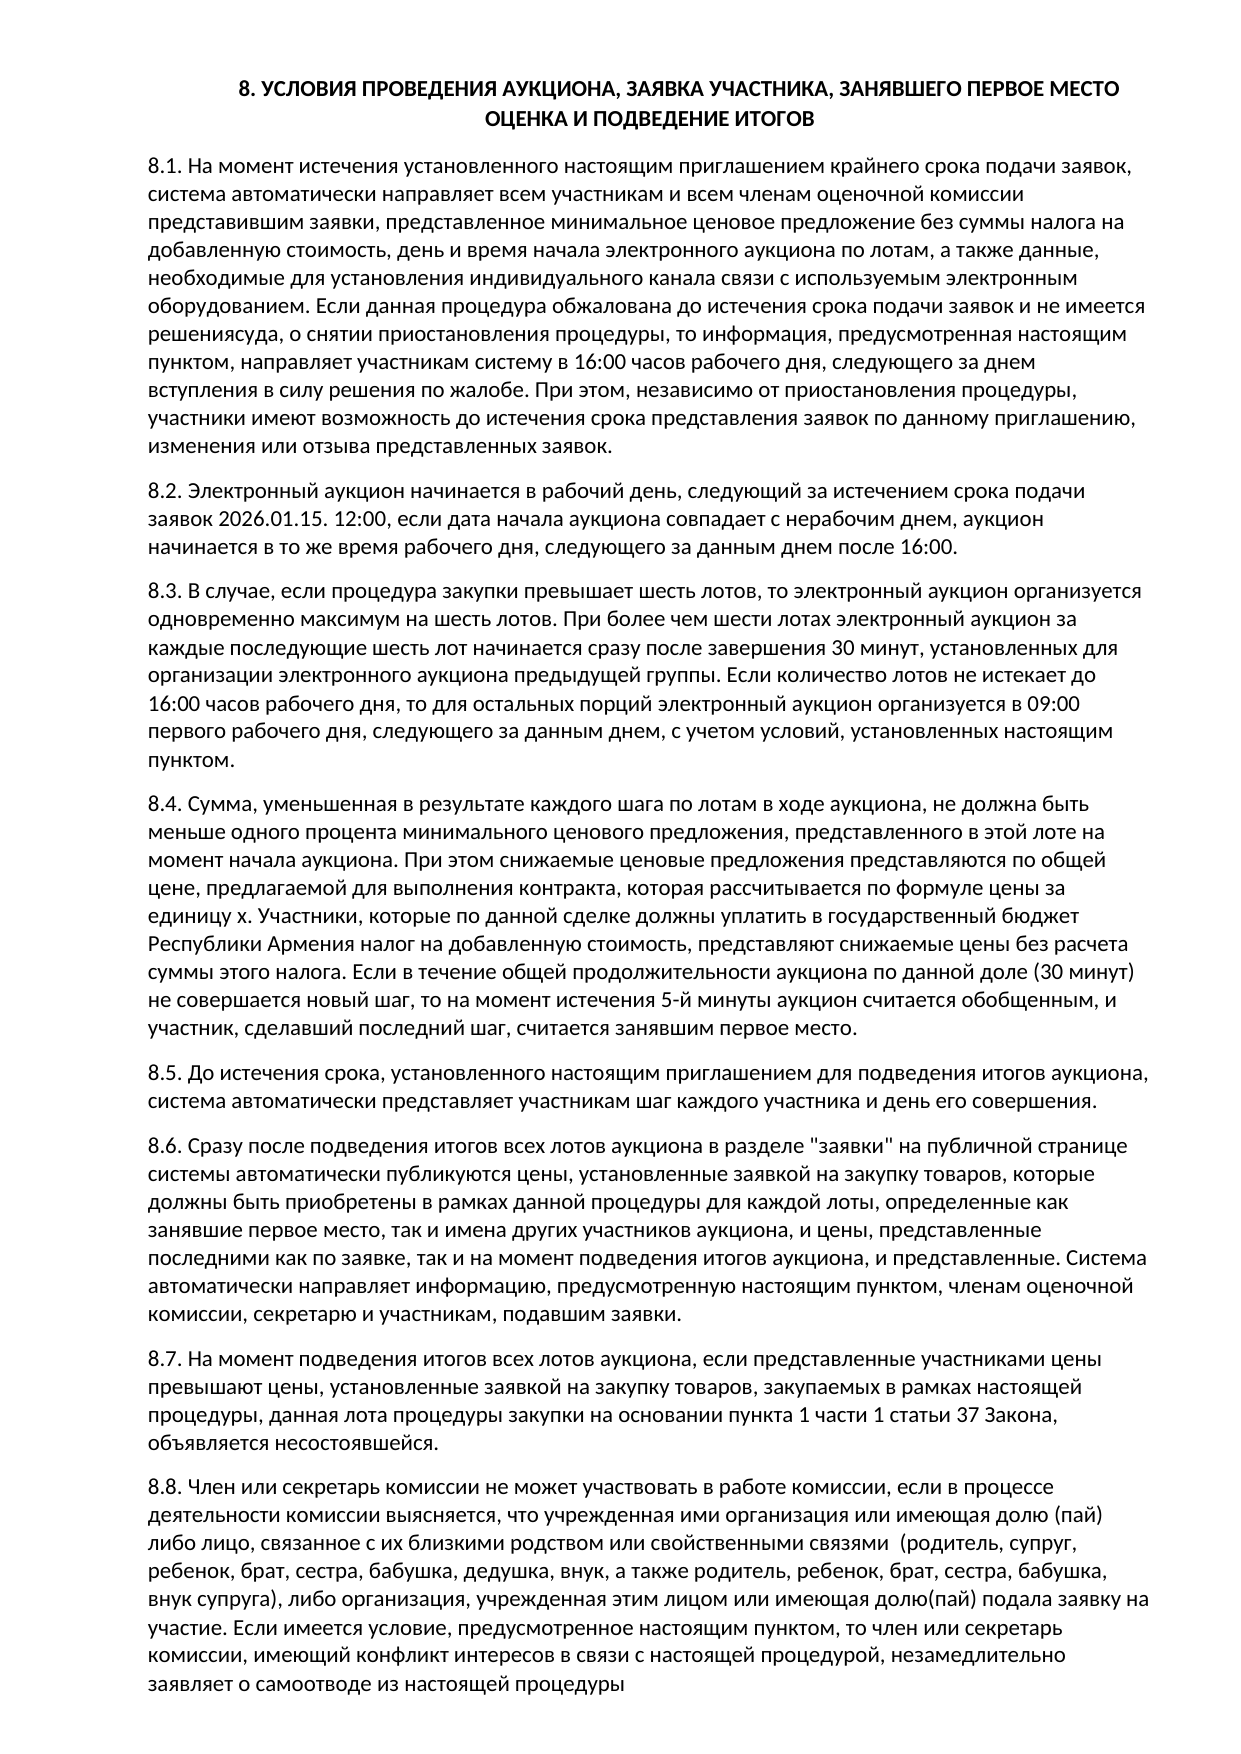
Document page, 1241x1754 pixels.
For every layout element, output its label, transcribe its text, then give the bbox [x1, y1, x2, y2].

text 8.4. Сумма, уменьшенная в результате каждого шага по лотам в ходе аукциона, не должна быть меньше одного процента минимального ценового предложения, представленного в этой лоте на момент начала аукциона. При этом снижаемые ценовые предложения представляются по общей цене, предлагаемой для выполнения контракта, которая рассчитывается по формуле цены за единицу x. Участники, которые по данной сделке должны уплатить в государственный бюджет Республики Армения налог на добавленную стоимость, представляют снижаемые цены без расчета суммы этого налога. Если в течение общей продолжительности аукциона по данной доле (30 минут) не совершается новый шаг, то на момент истечения 5-й минуты аукцион считается обобщенным, и участник, сделавший последний шаг, считается занявшим первое место. [148, 789, 1152, 1042]
text 8.3. В случае, если процедура закупки превышает шесть лотов, то электронный аукцион организуется одновременно максимум на шесть лотов. При более чем шести лотах электронный аукцион за каждые последующие шесть лот начинается сразу после завершения 30 минут, установленных для организации электронного аукциона предыдущей группы. Если количество лотов не истекает до 16:00 часов рабочего дня, то для остальных порций электронный аукцион организуется в 09:00 первого рабочего дня, следующего за данным днем, с учетом условий, установленных настоящим пунктом. [148, 577, 1152, 773]
text 8.5. До истечения срока, установленного настоящим приглашением для подведения итогов аукциона, система автоматически представляет участникам шаг каждого участника и день его совершения. [148, 1058, 1152, 1114]
text 8.1. На момент истечения установленного настоящим приглашением крайнего срока подачи заявок, система автоматически направляет всем участникам и всем членам оценочной комиссии представившим заявки, представленное минимальное ценовое предложение без суммы налога на добавленную стоимость, день и время начала электронного аукциона по лотам, а также данные, необходимые для установления индивидуального канала связи с используемым электронным оборудованием. Если данная процедура обжалована до истечения срока подачи заявок и не имеется решениясуда, о снятии приостановления процедуры, то информация, предусмотренная настоящим пунктом, направляет участникам систему в 16:00 часов рабочего дня, следующего за днем вступления в силу решения по жалобе. При этом, независимо от приостановления процедуры, участники имеют возможность до истечения срока представления заявок по данному приглашению, изменения или отзыва представленных заявок. [148, 151, 1152, 459]
text 8. УСЛОВИЯ ПРОВЕДЕНИЯ АУКЦИОНА, ЗАЯВКА УЧАСТНИКА, ЗАНЯВШЕГО ПЕРВОЕ МЕСТО ОЦЕНКА И ПОДВЕДЕНИЕ ИТОГОВ [148, 74, 1152, 132]
text 8.7. На момент подведения итогов всех лотов аукциона, если представленные участниками цены превышают цены, установленные заявкой на закупку товаров, закупаемых в рамках настоящей процедуры, данная лота процедуры закупки на основании пункта 1 части 1 статьи 37 Закона, объявляется несостоявшейся. [148, 1344, 1152, 1456]
text 8.2. Электронный аукцион начинается в рабочий день, следующий за истечением срока подачи заявок 2026.01.15. 12:00 , если дата начала аукциона совпадает с нерабочим днем, аукцион начинается в то же время рабочего дня, следующего за данным днем после 16:00. [148, 476, 1152, 560]
text 8.8. Член или секретарь комиссии не может участвовать в работе комиссии, если в процессе деятельности комиссии выясняется, что учрежденная ими организация или имеющая долю (пай) либо лицо, связанное с их близкими родством или свойственными связями (родитель, супруг, ребенок, брат, сестра, бабушка, дедушка, внук, а также родитель, ребенок, брат, сестра, бабушка, внук супруга), либо организация, учрежденная этим лицом или имеющая долю(пай) подала заявку на участие. Если имеется условие, предусмотренное настоящим пунктом, то член или секретарь комиссии, имеющий конфликт интересов в связи с настоящей процедурой, незамедлительно заявляет о самоотводе из настоящей процедуры [148, 1472, 1152, 1697]
text 8.6. Сразу после подведения итогов всех лотов аукциона в разделе "заявки" на публичной странице системы автоматически публикуются цены, установленные заявкой на закупку товаров, которые должны быть приобретены в рамках данной процедуры для каждой лоты, определенные как занявшие первое место, так и имена других участников аукциона, и цены, представленные последними как по заявке, так и на момент подведения итогов аукциона, и представленные. Система автоматически направляет информацию, предусмотренную настоящим пунктом, членам оценочной комиссии, секретарю и участникам, подавшим заявки. [148, 1131, 1152, 1327]
